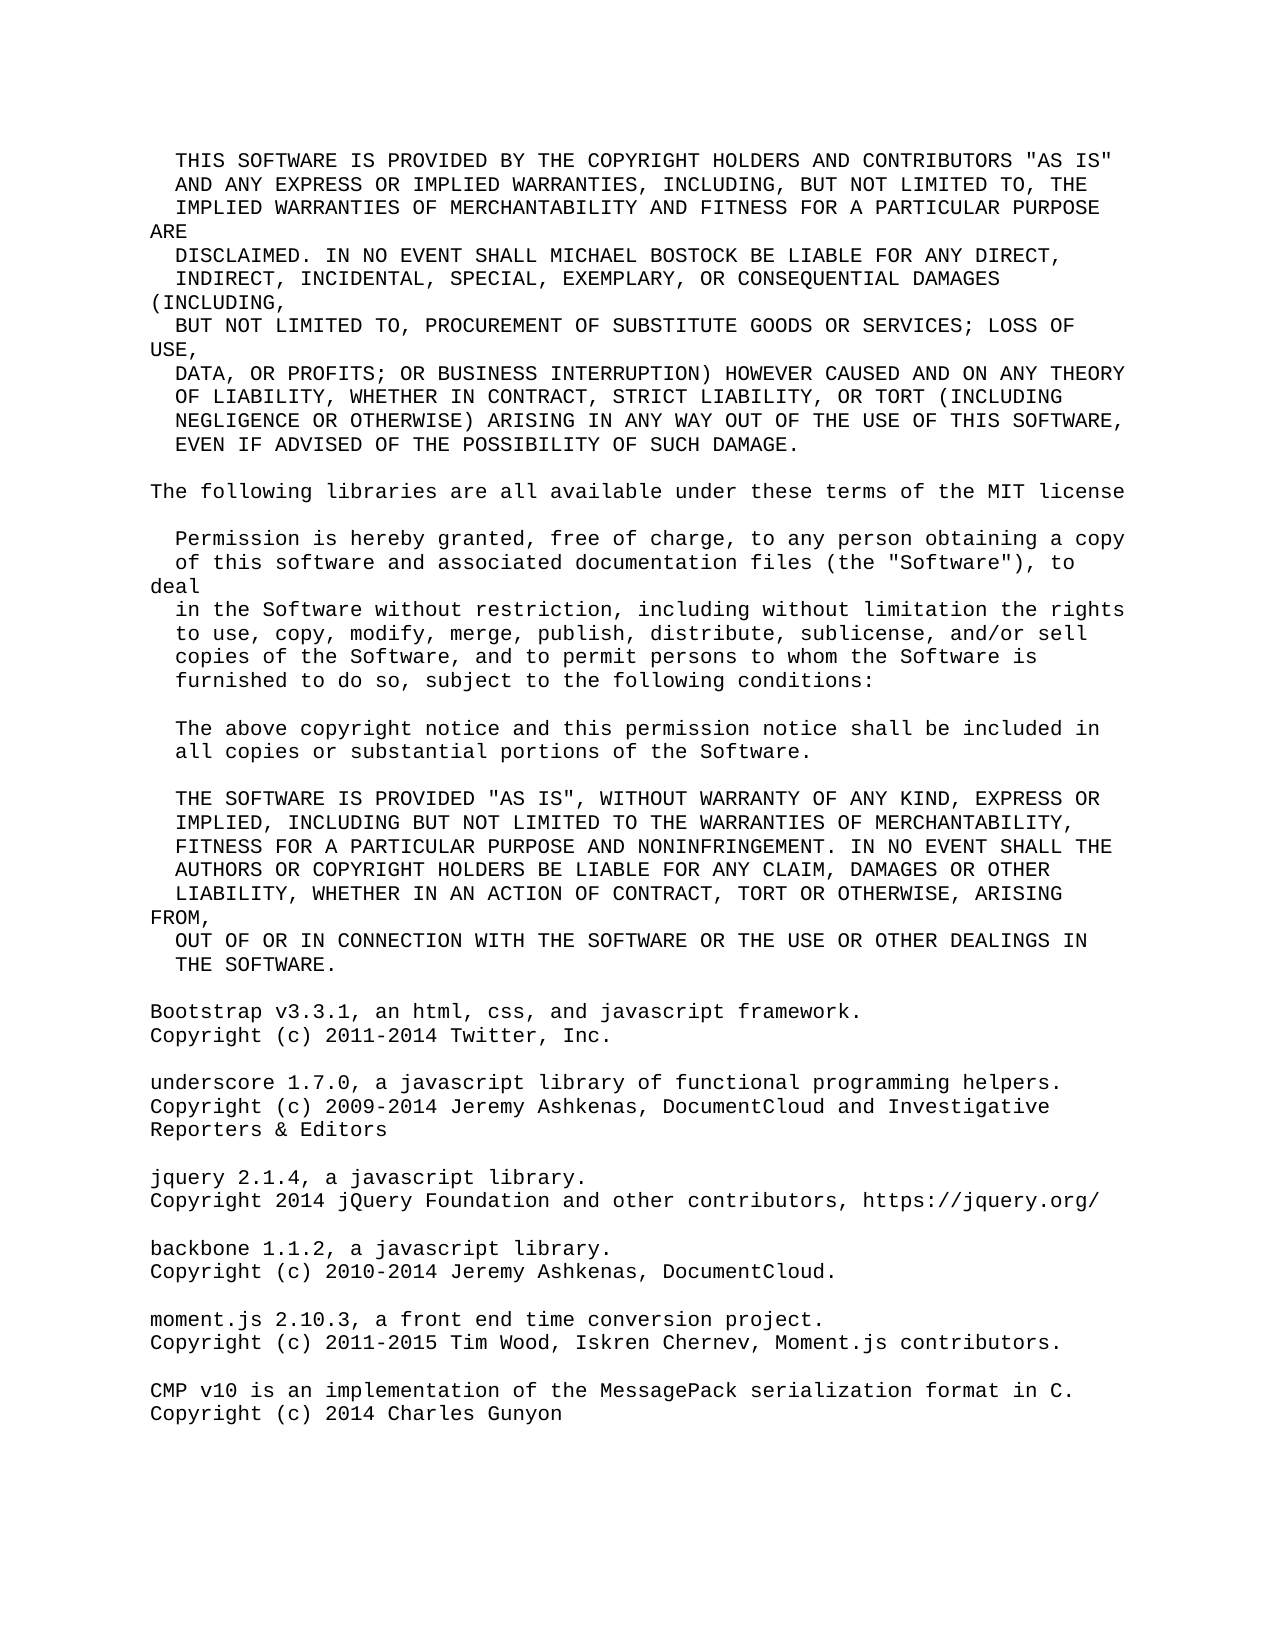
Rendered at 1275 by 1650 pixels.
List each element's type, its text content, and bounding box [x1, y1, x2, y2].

text Reporters & Editors [150, 1119, 1125, 1143]
text IMPLIED WARRANTIES OF MERCHANTABILITY AND FITNESS FOR A PARTICULAR PURPOSE ARE [150, 197, 1125, 244]
text FITNESS FOR A PARTICULAR PURPOSE AND NONINFRINGEMENT. IN NO EVENT SHALL THE [150, 836, 1125, 859]
text OF LIABILITY, WHETHER IN CONTRACT, STRICT LIABILITY, OR TORT (INCLUDING [150, 386, 1125, 410]
text The following libraries are all available under these terms of the MIT license [150, 481, 1125, 505]
text Copyright (c) 2011-2014 Twitter, Inc. [150, 1025, 1125, 1048]
text CMP v10 is an implementation of the MessagePack serialization format in C. [150, 1379, 1125, 1403]
text in the Software without restriction, including without limitation the rights [150, 599, 1125, 623]
text BUT NOT LIMITED TO, PROCUREMENT OF SUBSTITUTE GOODS OR SERVICES; LOSS OF USE, [150, 316, 1125, 363]
text AUTHORS OR COPYRIGHT HOLDERS BE LIABLE FOR ANY CLAIM, DAMAGES OR OTHER [150, 859, 1125, 883]
text LIABILITY, WHETHER IN AN ACTION OF CONTRACT, TORT OR OTHERWISE, ARISING FROM, [150, 883, 1125, 930]
text EVEN IF ADVISED OF THE POSSIBILITY OF SUCH DAMAGE. [150, 434, 1125, 457]
text The above copyright notice and this permission notice shall be included in [150, 717, 1125, 741]
text THIS SOFTWARE IS PROVIDED BY THE COPYRIGHT HOLDERS AND CONTRIBUTORS "AS IS" [150, 150, 1125, 174]
text to use, copy, modify, merge, publish, distribute, sublicense, and/or sell [150, 623, 1125, 647]
text furnished to do so, subject to the following conditions: [150, 670, 1125, 694]
text Permission is hereby granted, free of charge, to any person obtaining a copy [150, 528, 1125, 552]
text NEGLIGENCE OR OTHERWISE) ARISING IN ANY WAY OUT OF THE USE OF THIS SOFTWARE, [150, 410, 1125, 434]
text DATA, OR PROFITS; OR BUSINESS INTERRUPTION) HOWEVER CAUSED AND ON ANY THEORY [150, 363, 1125, 386]
text all copies or substantial portions of the Software. [150, 741, 1125, 765]
text Bootstrap v3.3.1, an html, css, and javascript framework. [150, 1001, 1125, 1025]
text Copyright (c) 2014 Charles Gunyon [150, 1403, 1125, 1427]
text DISCLAIMED. IN NO EVENT SHALL MICHAEL BOSTOCK BE LIABLE FOR ANY DIRECT, [150, 244, 1125, 268]
text THE SOFTWARE. [150, 954, 1125, 978]
text INDIRECT, INCIDENTAL, SPECIAL, EXEMPLARY, OR CONSEQUENTIAL DAMAGES (INCLUDING, [150, 268, 1125, 316]
text jquery 2.1.4, a javascript library. [150, 1167, 1125, 1190]
text moment.js 2.10.3, a front end time conversion project. [150, 1309, 1125, 1332]
text Copyright (c) 2010-2014 Jeremy Ashkenas, DocumentCloud. [150, 1261, 1125, 1285]
text backbone 1.1.2, a javascript library. [150, 1238, 1125, 1261]
text Copyright (c) 2011-2015 Tim Wood, Iskren Chernev, Moment.js contributors. [150, 1332, 1125, 1356]
text AND ANY EXPRESS OR IMPLIED WARRANTIES, INCLUDING, BUT NOT LIMITED TO, THE [150, 174, 1125, 197]
text THE SOFTWARE IS PROVIDED "AS IS", WITHOUT WARRANTY OF ANY KIND, EXPRESS OR [150, 788, 1125, 812]
text of this software and associated documentation files (the "Software"), to deal [150, 552, 1125, 599]
text Copyright (c) 2009-2014 Jeremy Ashkenas, DocumentCloud and Investigative [150, 1096, 1125, 1119]
text underscore 1.7.0, a javascript library of functional programming helpers. [150, 1072, 1125, 1096]
text Copyright 2014 jQuery Foundation and other contributors, https://jquery.org/ [150, 1190, 1125, 1214]
text OUT OF OR IN CONNECTION WITH THE SOFTWARE OR THE USE OR OTHER DEALINGS IN [150, 930, 1125, 954]
text IMPLIED, INCLUDING BUT NOT LIMITED TO THE WARRANTIES OF MERCHANTABILITY, [150, 812, 1125, 836]
text copies of the Software, and to permit persons to whom the Software is [150, 647, 1125, 670]
